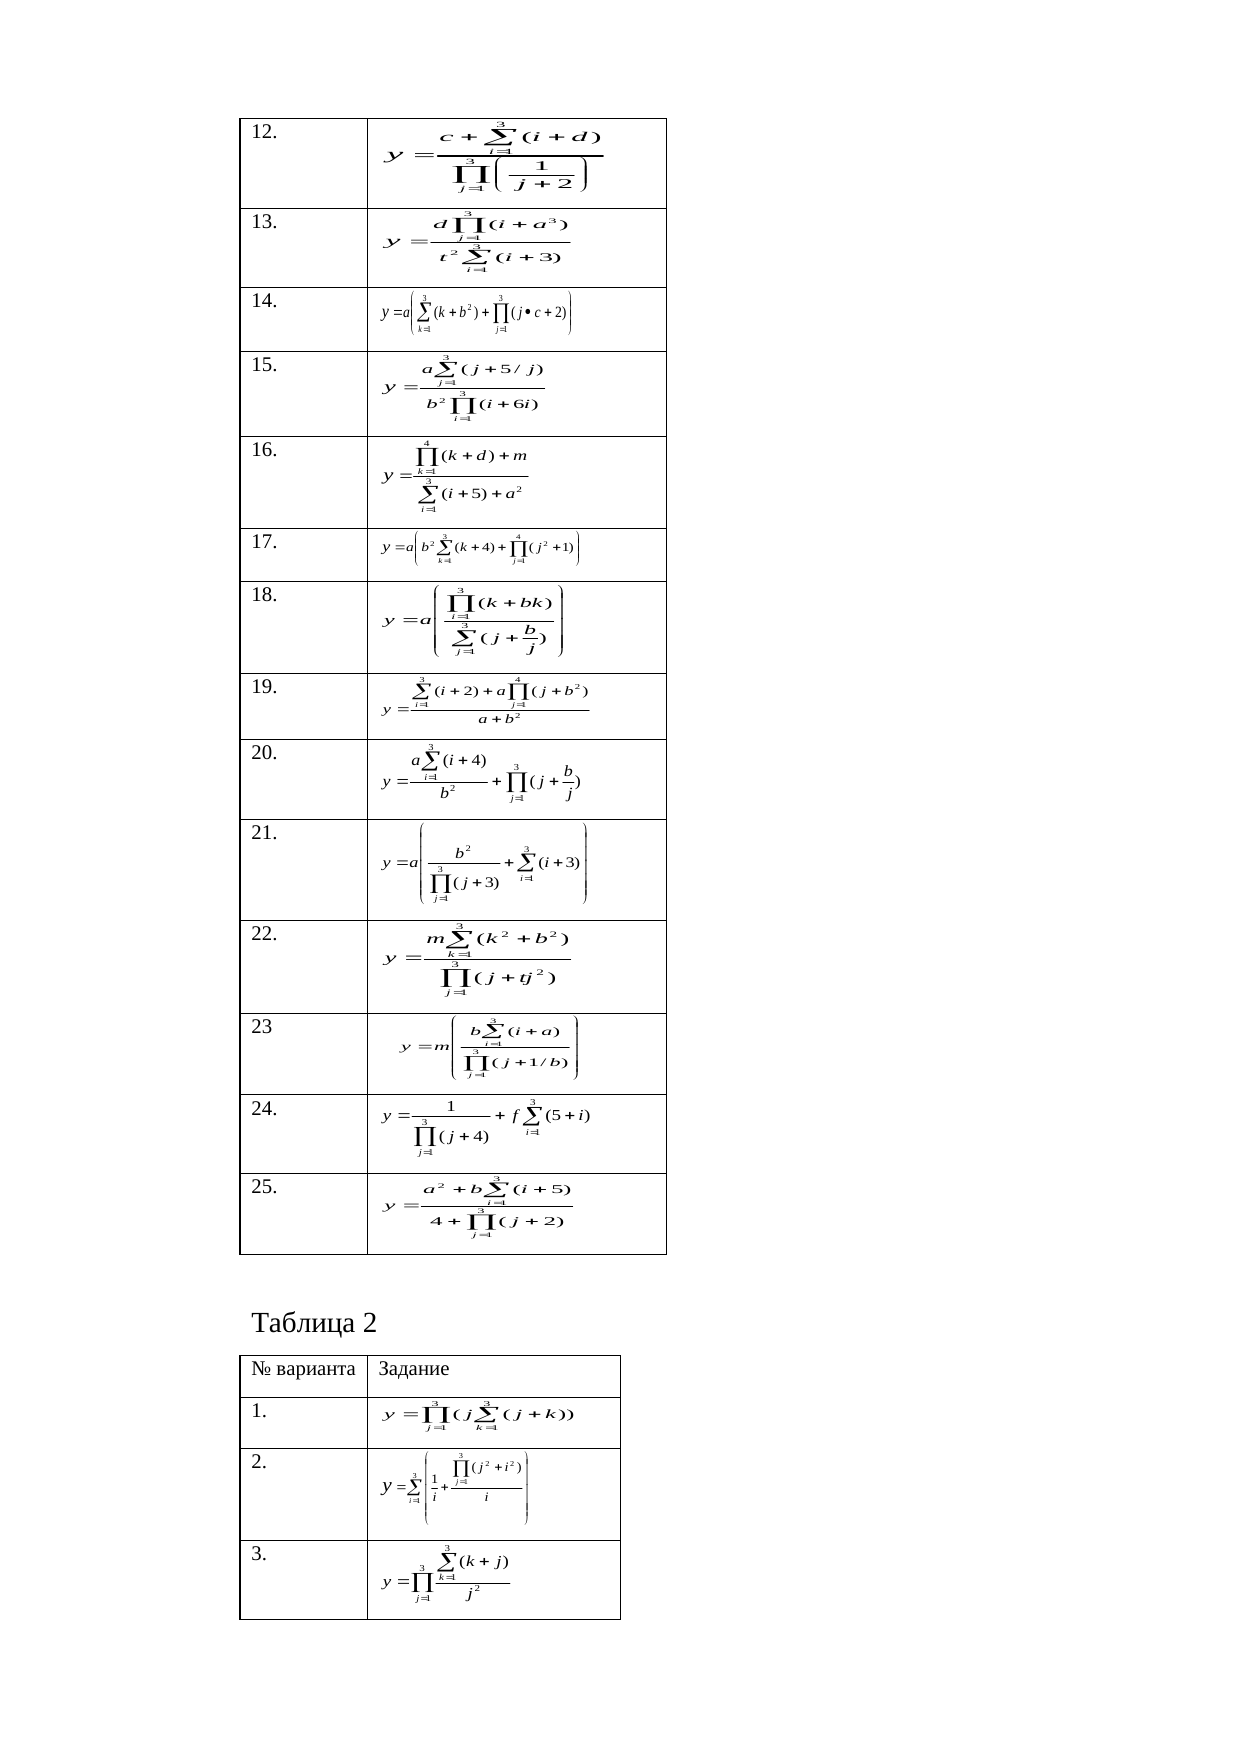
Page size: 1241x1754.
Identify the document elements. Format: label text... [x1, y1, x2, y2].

table_cell 18. [241, 582, 367, 672]
table_cell [368, 529, 666, 581]
table_cell 25. [241, 1174, 367, 1253]
table_cell 24. [241, 1095, 367, 1173]
table_cell 3. [241, 1541, 367, 1619]
table_cell 19. [241, 674, 367, 739]
table_cell [368, 1398, 620, 1447]
table_cell [368, 352, 666, 436]
subtitle Таблица 2 [177, 1305, 1152, 1338]
table_cell [368, 1541, 620, 1619]
table_cell [368, 921, 666, 1012]
table_cell [368, 119, 666, 208]
table_cell [368, 209, 666, 287]
table_cell [368, 740, 666, 819]
table_cell 20. [241, 740, 367, 819]
table_cell [368, 1174, 666, 1253]
table_cell 15. [241, 352, 367, 436]
table_cell 23 [241, 1014, 367, 1094]
table_cell 2. [241, 1449, 367, 1540]
table_cell 13. [241, 209, 367, 287]
table_header № варианта [241, 1356, 367, 1397]
table_cell [368, 674, 666, 739]
table_cell 12. [241, 119, 367, 208]
table_cell 21. [241, 820, 367, 920]
table_header Задание [368, 1356, 620, 1397]
table_cell [368, 437, 666, 527]
table_cell 22. [241, 921, 367, 1012]
table_cell 1. [241, 1398, 367, 1447]
table_cell 16. [241, 437, 367, 527]
table_cell [368, 1095, 666, 1173]
table_cell 17. [241, 529, 367, 581]
table_cell [368, 288, 666, 351]
table_cell [368, 1014, 666, 1094]
table_cell 14. [241, 288, 367, 351]
table_cell [368, 582, 666, 672]
table_cell [368, 820, 666, 920]
table_cell [368, 1449, 620, 1540]
